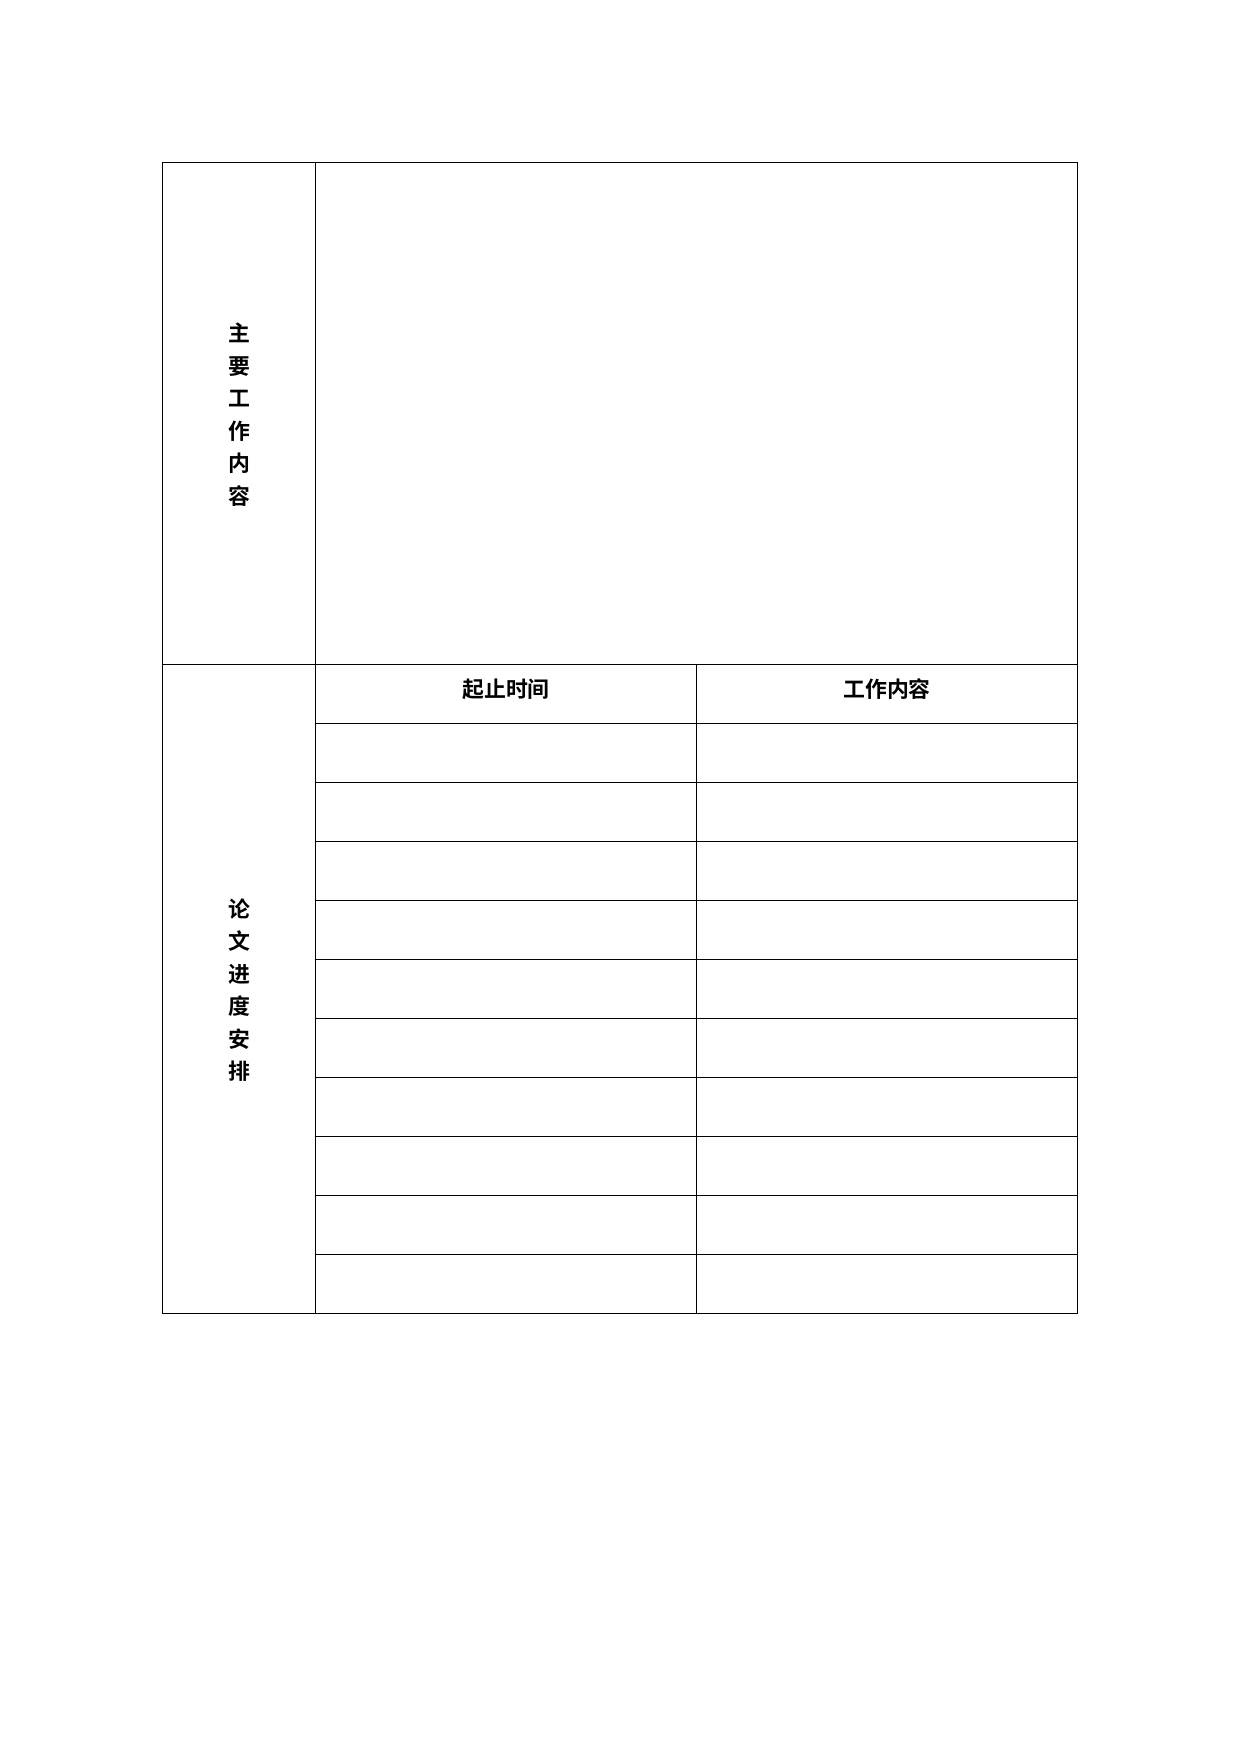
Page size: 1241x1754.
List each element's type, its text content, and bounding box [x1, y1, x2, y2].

table_cell [316, 1196, 696, 1253]
table_cell [697, 783, 1077, 841]
table_cell [697, 1196, 1077, 1253]
table_cell [697, 901, 1077, 959]
table_cell [316, 163, 1077, 664]
table_cell [697, 1078, 1077, 1136]
table_cell [316, 960, 696, 1018]
table_cell [697, 960, 1077, 1018]
table_cell [316, 842, 696, 900]
table_cell [697, 1255, 1077, 1312]
table_cell 论 文 进 度 安 排 [163, 665, 315, 1312]
table_cell 工作内容 [697, 665, 1077, 723]
table_cell [697, 1137, 1077, 1194]
table_cell [316, 724, 696, 782]
table_cell [697, 1019, 1077, 1077]
table_cell 主 要 工 作 内 容 [163, 163, 315, 664]
table_cell [316, 1078, 696, 1136]
table_cell [316, 1019, 696, 1077]
table_cell [316, 1255, 696, 1312]
table_cell [316, 783, 696, 841]
table_cell 起止时间 [316, 665, 696, 723]
table_cell [697, 842, 1077, 900]
table_cell [316, 1137, 696, 1194]
table_cell [697, 724, 1077, 782]
table_cell [316, 901, 696, 959]
